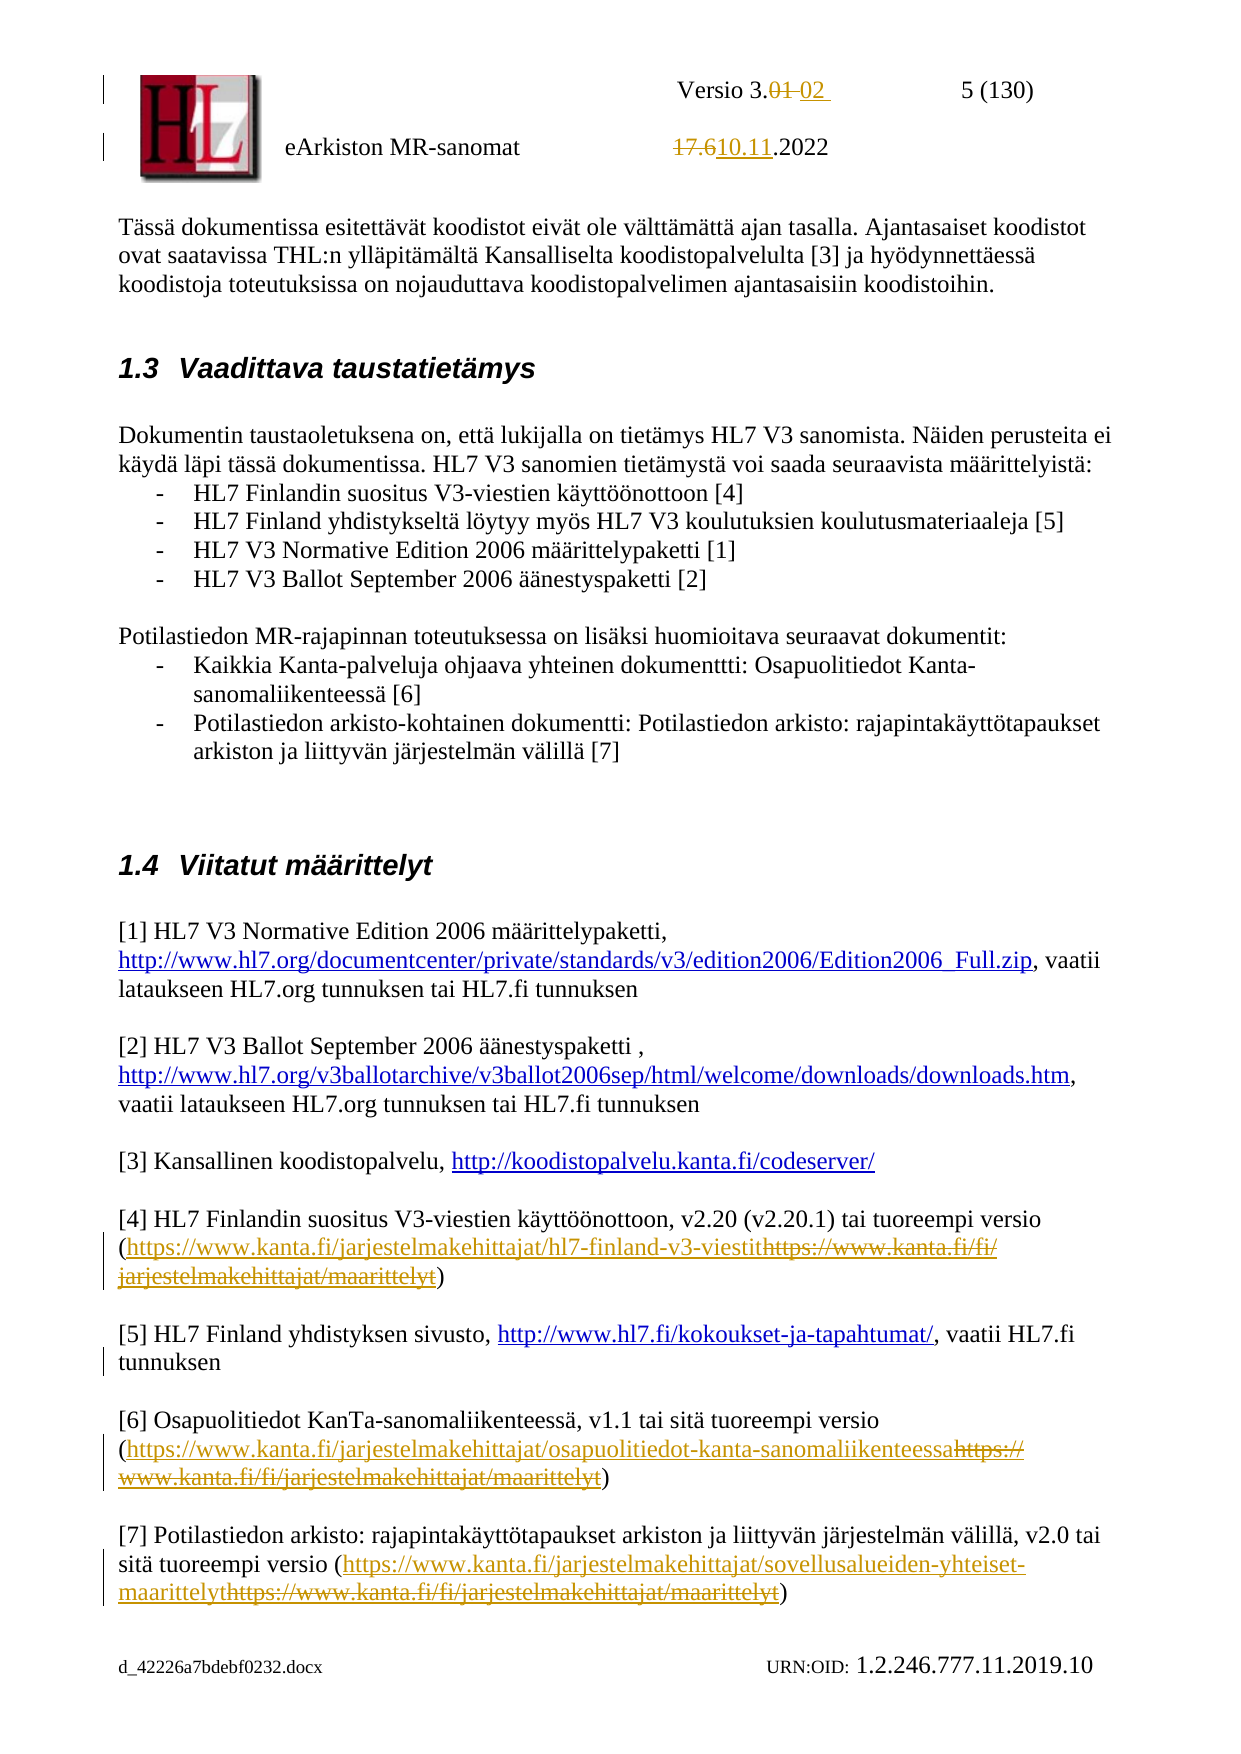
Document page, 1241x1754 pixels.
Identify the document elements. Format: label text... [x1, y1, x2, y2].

list Potilastiedon arkisto-kohtainen dokumentti: Potilastiedon arkisto: rajapintakäyttötapaukset arkiston ja liittyvän järjestelmän välillä [7] [156, 708, 1122, 765]
text [1] HL7 V3 Normative Edition 2006 määrittelypaketti, http://www.hl7.org/documentcenter/private/standards/v3/edition2006/Edition2006_Full.zip, vaatii lataukseen HL7.org tunnuksen tai HL7.fi tunnuksen [118, 916, 1122, 1002]
text [4] HL7 Finlandin suositus V3-viestien käyttöönottoon, v2.20 (v2.20.1) tai tuoreempi versio () [118, 1204, 1122, 1290]
list Kaikkia Kanta-palveluja ohjaava yhteinen dokumenttti: Osapuolitiedot Kanta-sanomaliikenteessä [6] [156, 650, 1122, 708]
list HL7 V3 Ballot September 2006 äänestyspaketti [2] [156, 564, 1122, 593]
list HL7 Finland yhdistykseltä löytyy myös HL7 V3 koulutuksien koulutusmateriaaleja [5] [156, 506, 1122, 535]
text [7] Potilastiedon arkisto: rajapintakäyttötapaukset arkiston ja liittyvän järjestelmän välillä, v2.0 tai sitä tuoreempi versio () [118, 1520, 1122, 1606]
text [3] Kansallinen koodistopalvelu, http://koodistopalvelu.kanta.fi/codeserver/ [118, 1146, 1122, 1175]
subtitle Vaadittava taustatietämys [118, 352, 1122, 385]
list HL7 Finlandin suositus V3-viestien käyttöönottoon [4] [156, 478, 1122, 506]
list HL7 V3 Normative Edition 2006 määrittelypaketti [1] [156, 535, 1122, 564]
text [6] Osapuolitiedot KanTa-sanomaliikenteessä, v1.1 tai sitä tuoreempi versio () [118, 1405, 1122, 1491]
text Tässä dokumentissa esitettävät koodistot eivät ole välttämättä ajan tasalla. Ajantasaiset koodistot ovat saatavissa THL:n ylläpitämältä Kansalliselta koodistopalvelulta [3] ja hyödynnettäessä koodistoja toteutuksissa on nojauduttava koodistopalvelimen ajantasaisiin koodistoihin. [118, 212, 1122, 298]
subtitle Viitatut määrittelyt [118, 848, 1122, 881]
text [2] HL7 V3 Ballot September 2006 äänestyspaketti , http://www.hl7.org/v3ballotarchive/v3ballot2006sep/html/welcome/downloads/downloads.htm, vaatii lataukseen HL7.org tunnuksen tai HL7.fi tunnuksen [118, 1031, 1122, 1117]
text Dokumentin taustaoletuksena on, että lukijalla on tietämys HL7 V3 sanomista. Näiden perusteita ei käydä läpi tässä dokumentissa. HL7 V3 sanomien tietämystä voi saada seuraavista määrittelyistä: [118, 420, 1122, 478]
picture [140, 75, 263, 183]
text Potilastiedon MR-rajapinnan toteutuksessa on lisäksi huomioitava seuraavat dokumentit: [118, 621, 1122, 650]
text [5] HL7 Finland yhdistyksen sivusto, http://www.hl7.fi/kokoukset-ja-tapahtumat/, vaatii HL7.fi tunnuksen [118, 1319, 1122, 1405]
